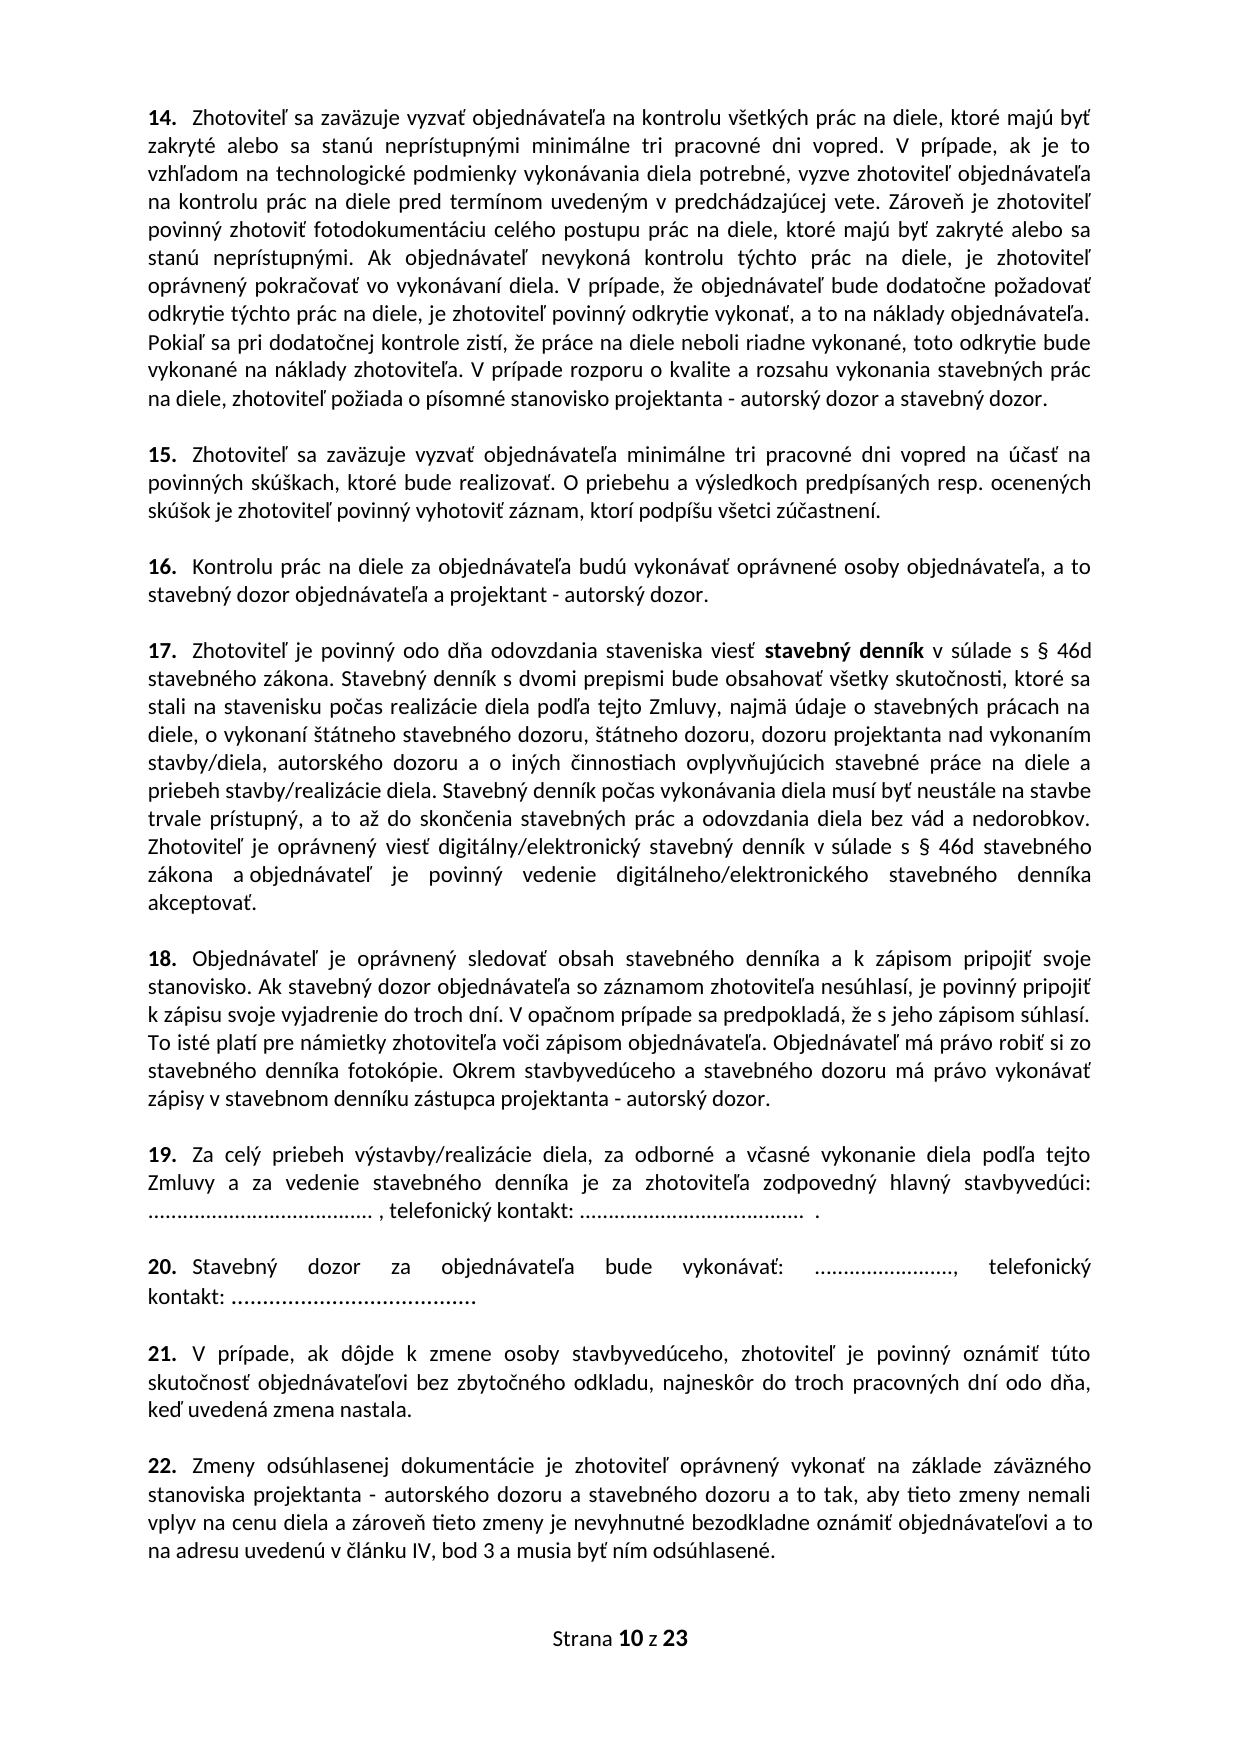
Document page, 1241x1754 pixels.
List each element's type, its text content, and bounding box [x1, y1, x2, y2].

list Kontrolu prác na diele za objednávateľa budú vykonávať oprávnené osoby objednávateľa, a to stavebný dozor objednávateľa a projektant - autorský dozor. [148, 552, 1093, 608]
list Zhotoviteľ je povinný odo dňa odovzdania staveniska viesť stavebný denník v súlade s § 46d stavebného zákona. Stavebný denník s dvomi prepismi bude obsahovať všetky skutočnosti, ktoré sa stali na stavenisku počas realizácie diela podľa tejto Zmluvy, najmä údaje o stavebných prácach na diele, o vykonaní štátneho stavebného dozoru, štátneho dozoru, dozoru projektanta nad vykonaním stavby/diela, autorského dozoru a o iných činnostiach ovplyvňujúcich stavebné práce na diele a priebeh stavby/realizácie diela. Stavebný denník počas vykonávania diela musí byť neustále na stavbe trvale prístupný, a to až do skončenia stavebných prác a odovzdania diela bez vád a nedorobkov. Zhotoviteľ je oprávnený viesť digitálny/elektronický stavebný denník v súlade s § 46d stavebného zákona a objednávateľ je povinný vedenie digitálneho/elektronického stavebného denníka akceptovať. [148, 636, 1093, 916]
list Zhotoviteľ sa zaväzuje vyzvať objednávateľa minimálne tri pracovné dni vopred na účasť na povinných skúškach, ktoré bude realizovať. O priebehu a výsledkoch predpísaných resp. ocenených skúšok je zhotoviteľ povinný vyhotoviť záznam, ktorí podpíšu všetci zúčastnení. [148, 440, 1093, 524]
list Objednávateľ je oprávnený sledovať obsah stavebného denníka a k zápisom pripojiť svoje stanovisko. Ak stavebný dozor objednávateľa so záznamom zhotoviteľa nesúhlasí, je povinný pripojiť k zápisu svoje vyjadrenie do troch dní. V opačnom prípade sa predpokladá, že s jeho zápisom súhlasí. To isté platí pre námietky zhotoviteľa voči zápisom objednávateľa. Objednávateľ má právo robiť si zo stavebného denníka fotokópie. Okrem stavbyvedúceho a stavebného dozoru má právo vykonávať zápisy v stavebnom denníku zástupca projektanta - autorský dozor. [148, 944, 1093, 1112]
list Stavebný dozor za objednávateľa bude vykonávať: ........................, telefonický kontakt: ....................................... [148, 1252, 1093, 1311]
list Zhotoviteľ sa zaväzuje vyzvať objednávateľa na kontrolu všetkých prác na diele, ktoré majú byť zakryté alebo sa stanú neprístupnými minimálne tri pracovné dni vopred. V prípade, ak je to vzhľadom na technologické podmienky vykonávania diela potrebné, vyzve zhotoviteľ objednávateľa na kontrolu prác na diele pred termínom uvedeným v predchádzajúcej vete. Zároveň je zhotoviteľ povinný zhotoviť fotodokumentáciu celého postupu prác na diele, ktoré majú byť zakryté alebo sa stanú neprístupnými. Ak objednávateľ nevykoná kontrolu týchto prác na diele, je zhotoviteľ oprávnený pokračovať vo vykonávaní diela. V prípade, že objednávateľ bude dodatočne požadovať odkrytie týchto prác na diele, je zhotoviteľ povinný odkrytie vykonať, a to na náklady objednávateľa. Pokiaľ sa pri dodatočnej kontrole zistí, že práce na diele neboli riadne vykonané, toto odkrytie bude vykonané na náklady zhotoviteľa. V prípade rozporu o kvalite a rozsahu vykonania stavebných prác na diele, zhotoviteľ požiada o písomné stanovisko projektanta - autorský dozor a stavebný dozor. [148, 103, 1093, 412]
list Za celý priebeh výstavby/realizácie diela, za odborné a včasné vykonanie diela podľa tejto Zmluvy a za vedenie stavebného denníka je za zhotoviteľa zodpovedný hlavný stavbyvedúci: ....................................... , telefonický kontakt: ....................................... . [148, 1140, 1093, 1224]
list V prípade, ak dôjde k zmene osoby stavbyvedúceho, zhotoviteľ je povinný oznámiť túto skutočnosť objednávateľovi bez zbytočného odkladu, najneskôr do troch pracovných dní odo dňa, keď uvedená zmena nastala. [148, 1339, 1093, 1424]
list Zmeny odsúhlasenej dokumentácie je zhotoviteľ oprávnený vykonať na základe záväzného stanoviska projektanta - autorského dozoru a stavebného dozoru a to tak, aby tieto zmeny nemali vplyv na cenu diela a zároveň tieto zmeny je nevyhnutné bezodkladne oznámiť objednávateľovi a to na adresu uvedenú v článku IV, bod 3 a musia byť ním odsúhlasené. [148, 1452, 1093, 1564]
